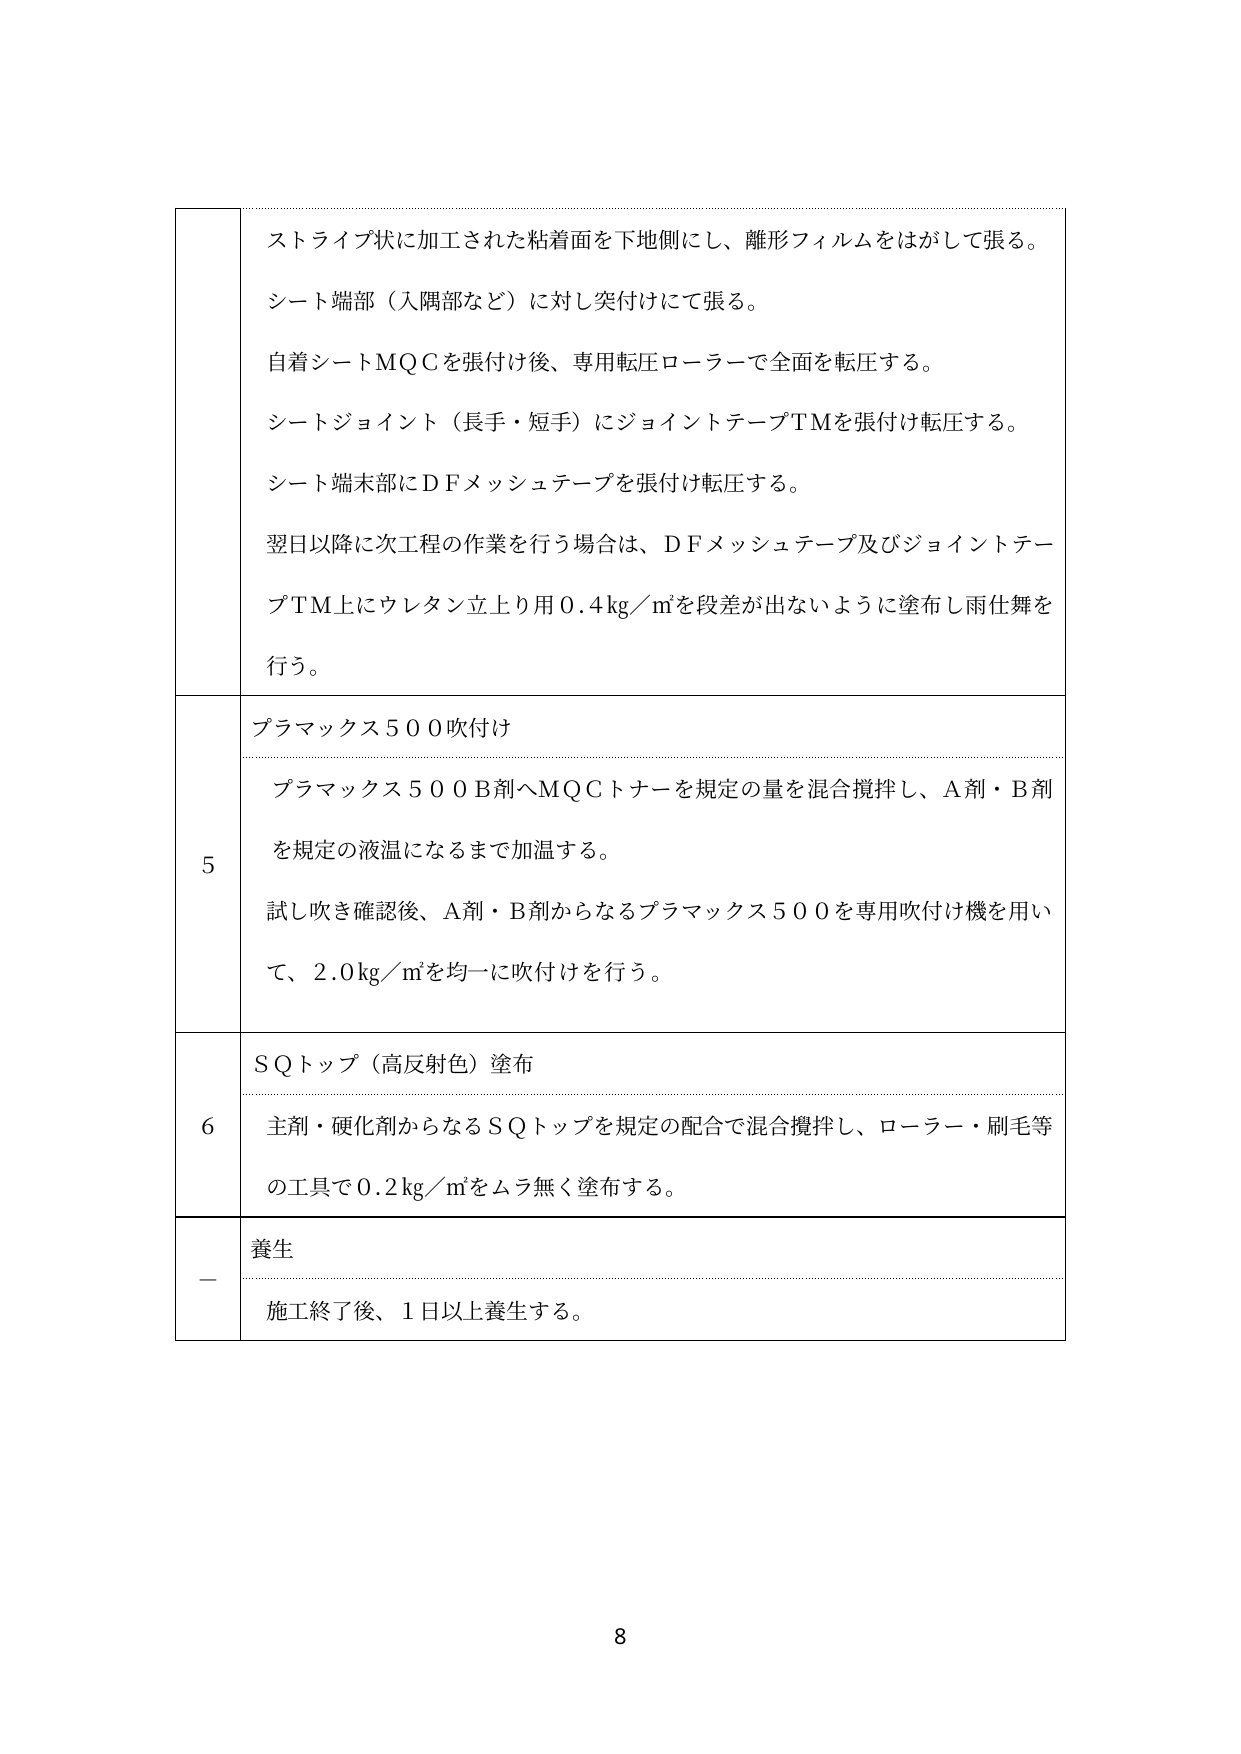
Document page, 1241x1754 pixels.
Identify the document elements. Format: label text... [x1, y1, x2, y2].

table_cell ４ [176, 209, 240, 695]
table_cell プラマックス５００吹付け [241, 696, 1065, 757]
table_cell 養生 [241, 1218, 1065, 1278]
table_cell ＳＱトップ（高反射色）塗布 [241, 1033, 1065, 1094]
table_cell ６ [176, 1033, 240, 1216]
table_cell － [176, 1218, 240, 1340]
table_cell ５ [176, 696, 240, 1032]
table_cell 主剤・硬化剤からなるＳＱトップを規定の配合で混合攪拌し、ローラー・刷毛等の工具で０.２㎏／㎡をムラ無く塗布する。 [241, 1094, 1065, 1216]
table_cell プラマックス５００Ｂ剤へＭＱＣトナーを規定の量を混合撹拌し、Ａ剤・Ｂ剤を規定の液温になるまで加温する。 試し吹き確認後、Ａ剤・Ｂ剤からなるプラマックス５００を専用吹付け機を用いて、２.０㎏／㎡を均一に吹付けを行う。 [241, 757, 1065, 1032]
table_cell 施工終了後、１日以上養生する。 [241, 1278, 1065, 1340]
table_cell ストライプ状に加工された粘着面を下地側にし、離形フィルムをはがして張る。 シート端部（入隅部など）に対し突付けにて張る。 自着シートＭＱＣを張付け後、専用転圧ローラーで全面を転圧する。 シートジョイント（長手・短手）にジョイントテープＴＭを張付け転圧する。 シート端末部にＤＦメッシュテープを張付け転圧する。 翌日以降に次工程の作業を行う場合は、ＤＦメッシュテープ及びジョイントテープＴＭ上にウレタン立上り用０.４㎏／㎡を段差が出ないように塗布し雨仕舞を行う。 [241, 208, 1065, 695]
